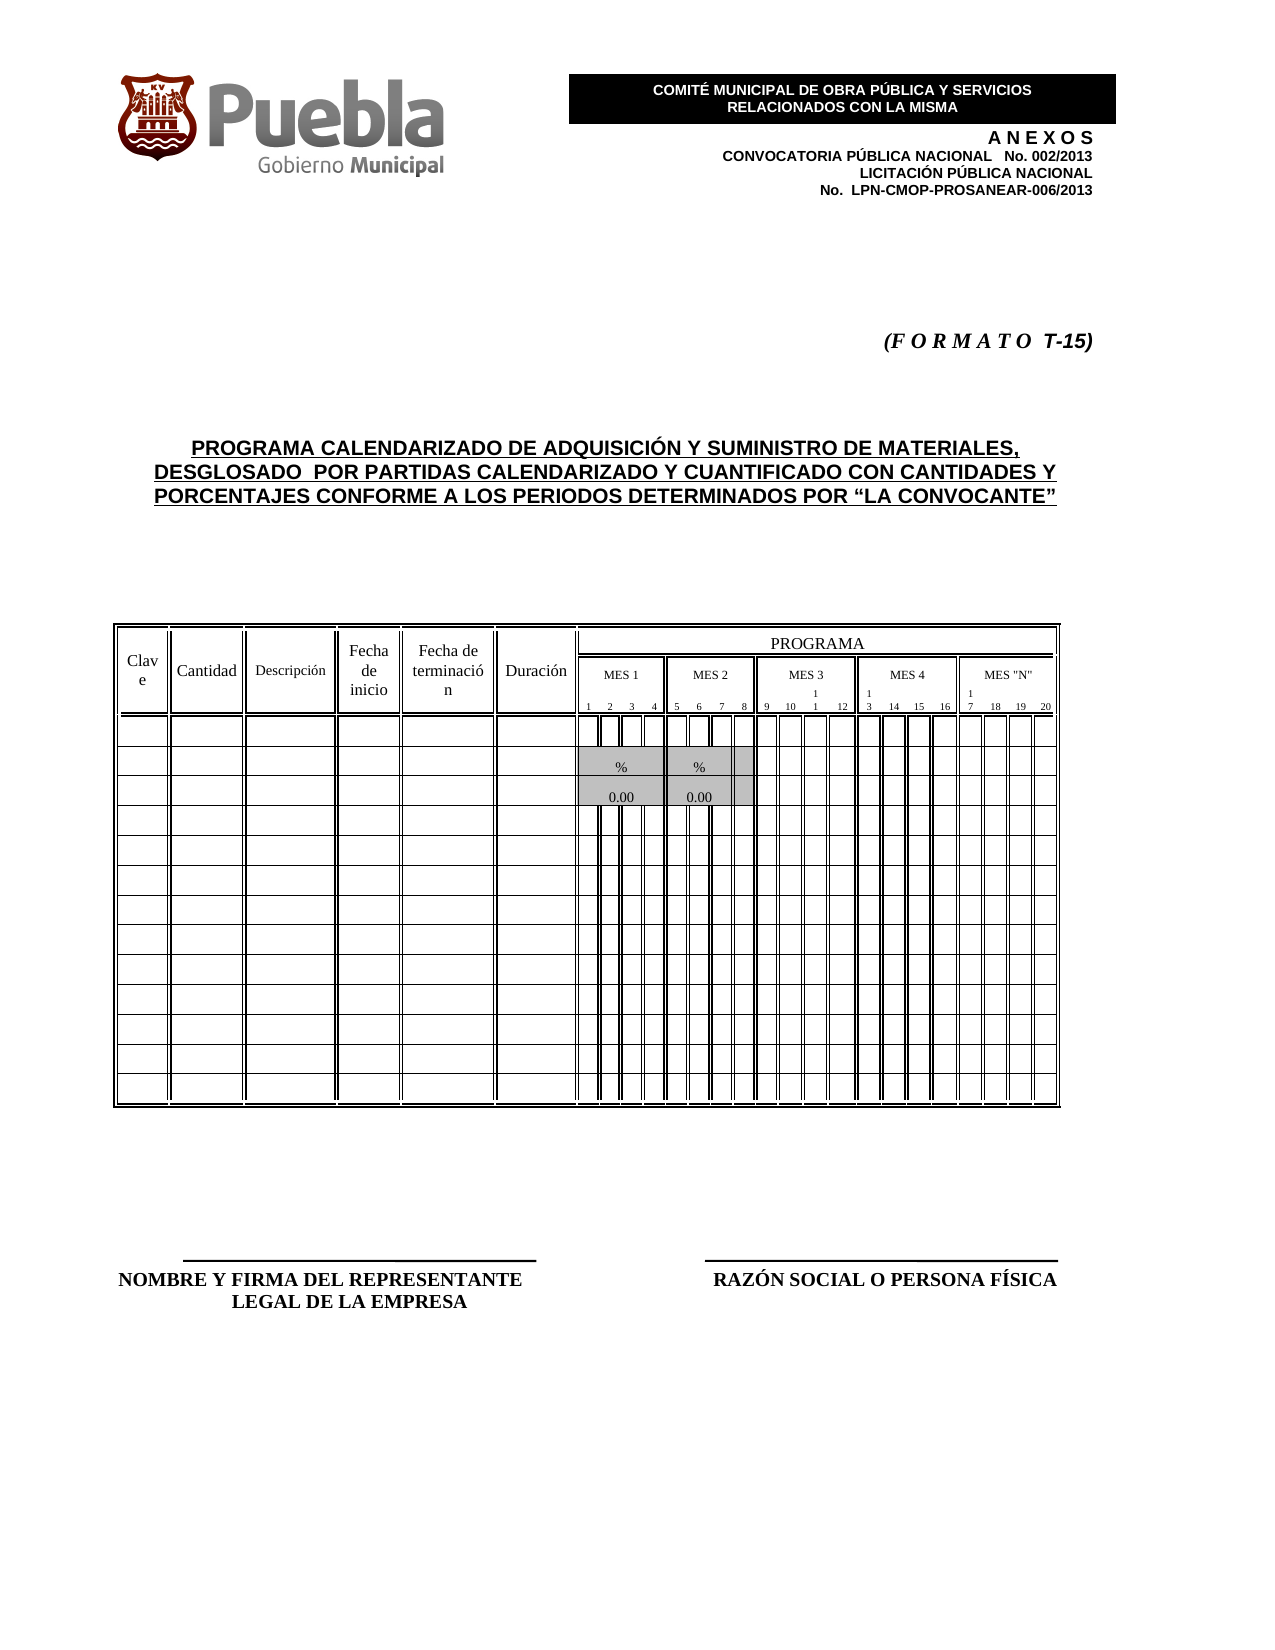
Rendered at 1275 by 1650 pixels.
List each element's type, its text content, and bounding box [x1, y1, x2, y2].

table_cell [602, 955, 618, 984]
table_cell % [668, 747, 731, 775]
table_cell [758, 1045, 776, 1073]
table_cell [645, 836, 663, 865]
table_cell [909, 1015, 929, 1043]
table_cell [884, 925, 904, 954]
table_cell [498, 717, 575, 746]
table_cell [247, 776, 334, 805]
table_cell [172, 1015, 242, 1043]
table_cell [1035, 955, 1056, 984]
table_cell [498, 1015, 575, 1043]
table_cell [830, 747, 854, 775]
table_cell [602, 806, 618, 835]
table_cell [620, 1074, 643, 1103]
table_cell 10 [778, 683, 803, 712]
table_cell [780, 836, 801, 865]
table_cell [1033, 1074, 1056, 1103]
table_cell [1035, 896, 1056, 924]
table_cell [403, 896, 493, 924]
table_cell [934, 836, 956, 865]
table_cell [645, 717, 663, 746]
table_cell [602, 717, 618, 746]
table_cell [579, 925, 597, 954]
table_cell [884, 836, 904, 865]
table_cell [780, 866, 801, 894]
table_header Descripción [244, 625, 337, 712]
table_cell [602, 925, 618, 954]
table_cell [247, 896, 334, 924]
table_cell [805, 836, 826, 865]
table_cell [645, 955, 663, 984]
table_cell [339, 776, 399, 805]
table_cell [579, 866, 597, 894]
table_cell [830, 1045, 854, 1073]
table_cell [668, 985, 686, 1014]
table_cell [780, 717, 801, 746]
table_cell [118, 866, 167, 894]
table_cell [668, 866, 686, 894]
table_cell [805, 955, 826, 984]
table_cell [758, 1015, 776, 1043]
table_cell [690, 955, 708, 984]
table_cell [623, 925, 641, 954]
table_cell [247, 836, 334, 865]
table_cell [958, 1074, 983, 1103]
table_cell [859, 1045, 879, 1073]
table_cell [735, 836, 753, 865]
table_cell 0.00 [579, 776, 663, 805]
table_cell [735, 1015, 753, 1043]
table_cell 3 [620, 683, 643, 712]
table_cell [623, 1045, 641, 1073]
table_cell [960, 896, 981, 924]
table_cell 9 [758, 683, 778, 712]
table_cell [579, 955, 597, 984]
table_cell [830, 925, 854, 954]
table_cell [1010, 925, 1031, 954]
table_cell [690, 985, 708, 1014]
table_cell [985, 896, 1006, 924]
table_cell [735, 925, 753, 954]
table_cell [1010, 866, 1031, 894]
table_cell [830, 896, 854, 924]
table_cell 18 [983, 683, 1008, 712]
table_cell [758, 925, 776, 954]
table_cell [118, 1074, 169, 1103]
table_cell [690, 896, 708, 924]
table_cell [247, 806, 334, 835]
table_cell [780, 1045, 801, 1073]
table_cell [758, 866, 776, 894]
table_cell [602, 896, 618, 924]
table_cell [172, 955, 242, 984]
table_cell [339, 1045, 399, 1073]
table_cell [403, 1045, 493, 1073]
table_cell [735, 866, 753, 894]
table_header PROGRAMA [577, 627, 1056, 653]
table_cell [733, 1074, 755, 1103]
table_cell [830, 955, 854, 984]
table_cell [579, 1015, 597, 1043]
table_cell 7 [710, 683, 733, 712]
table_cell [859, 866, 879, 894]
table_cell [247, 866, 334, 894]
table_cell [985, 985, 1006, 1014]
table_cell [579, 896, 597, 924]
table_cell [1035, 925, 1056, 954]
table_cell [172, 866, 242, 894]
table_cell [780, 985, 801, 1014]
table_cell [579, 717, 597, 746]
text (F O R M A T O T-15) [118, 328, 1092, 353]
table_cell [735, 717, 753, 746]
table_cell [403, 836, 493, 865]
table_cell [934, 717, 956, 746]
table_cell [339, 896, 399, 924]
table_cell [1010, 896, 1031, 924]
table_cell [830, 717, 854, 746]
table_cell [403, 747, 493, 775]
table_cell [1010, 776, 1031, 805]
table_cell [713, 896, 731, 924]
table_cell [602, 836, 618, 865]
table_cell [403, 806, 493, 835]
table_cell [710, 1074, 733, 1103]
table_cell [645, 1015, 663, 1043]
table_cell 0.00 [668, 776, 731, 805]
table_cell [690, 1015, 708, 1043]
table_cell [830, 1015, 854, 1043]
table_cell [934, 747, 956, 775]
table_cell MES 2 [668, 658, 753, 682]
table_cell [735, 985, 753, 1014]
table_cell [713, 836, 731, 865]
table_cell [859, 776, 879, 805]
table_cell [758, 747, 776, 775]
table_cell [881, 1074, 906, 1103]
table_cell [931, 1074, 958, 1103]
table_cell [645, 985, 663, 1014]
table_cell [859, 836, 879, 865]
table_cell [859, 955, 879, 984]
table_cell [909, 955, 929, 984]
table_cell [339, 747, 399, 775]
table_cell 8 [733, 683, 753, 712]
table_cell [337, 1074, 401, 1103]
table_cell [668, 836, 686, 865]
table_cell [735, 747, 753, 775]
table_cell [985, 717, 1006, 746]
table_header Cantidad [169, 625, 244, 712]
table_cell [623, 985, 641, 1014]
table_cell [172, 985, 242, 1014]
table_cell [780, 747, 801, 775]
table_cell [909, 1045, 929, 1073]
table_cell % [579, 747, 663, 775]
table_cell [403, 925, 493, 954]
table_cell MES 1 [579, 658, 663, 682]
table_cell [339, 836, 399, 865]
table_cell [758, 776, 776, 805]
table_cell [498, 955, 575, 984]
table_cell [339, 985, 399, 1014]
table_cell [495, 1074, 577, 1103]
table_cell MES 4 [859, 658, 956, 682]
table_cell [498, 896, 575, 924]
table_cell [623, 717, 641, 746]
table_cell [985, 955, 1006, 984]
table_cell [735, 1045, 753, 1073]
table_cell [934, 776, 956, 805]
table_cell [403, 776, 493, 805]
table_cell [1035, 776, 1056, 805]
table_cell [498, 776, 575, 805]
table_cell [498, 866, 575, 894]
table_cell [780, 925, 801, 954]
table_cell [665, 1074, 688, 1103]
table_cell [906, 1074, 931, 1103]
table_cell [690, 1045, 708, 1073]
table_cell [735, 806, 753, 835]
table_cell [690, 836, 708, 865]
table_cell [830, 985, 854, 1014]
table_cell [116, 712, 169, 746]
table_cell [1035, 747, 1056, 775]
table_cell [579, 985, 597, 1014]
table_cell 6 [688, 683, 710, 712]
text NOMBRE Y FIRMA DEL REPRESENTANTE RAZÓN SOCIAL O PERSONA FÍSICA [118, 1267, 1092, 1290]
table_cell [339, 955, 399, 984]
table_cell [1010, 836, 1031, 865]
table_cell [909, 925, 929, 954]
table_cell [780, 806, 801, 835]
table_cell [985, 776, 1006, 805]
table_cell [934, 866, 956, 894]
table_cell [830, 866, 854, 894]
picture [118, 73, 444, 177]
table_cell [403, 717, 493, 746]
table_cell [1010, 747, 1031, 775]
table_cell [1035, 985, 1056, 1014]
table_cell [735, 896, 753, 924]
table_cell [247, 925, 334, 954]
table_cell [602, 1015, 618, 1043]
table_cell [960, 776, 981, 805]
table_cell [1010, 1045, 1031, 1073]
table_cell 1 [579, 683, 599, 712]
table_cell [909, 747, 929, 775]
table_cell [909, 896, 929, 924]
table_cell 15 [906, 683, 931, 712]
table_cell [403, 955, 493, 984]
table_cell [985, 747, 1006, 775]
table_cell [983, 1074, 1008, 1103]
table_cell [830, 776, 854, 805]
table_cell MES "N" [958, 653, 1058, 682]
table_cell [690, 866, 708, 894]
table_cell [960, 806, 981, 835]
table_cell [1033, 712, 1058, 746]
table_cell 11 [803, 683, 828, 712]
table_cell [713, 806, 731, 835]
table_header Duración [495, 625, 577, 712]
table_cell [713, 925, 731, 954]
table_cell [934, 955, 956, 984]
table_cell [985, 1045, 1006, 1073]
table_cell [247, 955, 334, 984]
table_cell [623, 836, 641, 865]
table_cell 2 [600, 683, 620, 712]
table_cell [118, 836, 167, 865]
table_cell [960, 1015, 981, 1043]
table_cell [688, 1074, 710, 1103]
table_cell [172, 836, 242, 865]
table_cell [668, 717, 686, 746]
table_cell [755, 1074, 778, 1103]
table_cell [884, 1015, 904, 1043]
table_cell [579, 836, 597, 865]
table_cell [339, 925, 399, 954]
table_cell [960, 866, 981, 894]
table_cell [118, 896, 167, 924]
table_cell [884, 776, 904, 805]
table_cell [118, 1015, 167, 1043]
table_cell [403, 866, 493, 894]
table_cell [1035, 866, 1056, 894]
table_cell [859, 717, 879, 746]
table_cell [884, 747, 904, 775]
table_cell [805, 1045, 826, 1073]
table_cell [934, 1015, 956, 1043]
table_cell [498, 985, 575, 1014]
table_cell [339, 806, 399, 835]
table_cell [884, 955, 904, 984]
table_cell [118, 776, 167, 805]
table_cell [172, 1045, 242, 1073]
table_cell [339, 717, 399, 746]
table_cell [602, 866, 618, 894]
table_cell [884, 985, 904, 1014]
table_cell [247, 985, 334, 1014]
table_cell [830, 836, 854, 865]
table_cell [645, 1045, 663, 1073]
table_cell MES 3 [758, 658, 854, 682]
table_cell [668, 1015, 686, 1043]
table_cell [960, 836, 981, 865]
table_cell [859, 806, 879, 835]
table_cell 12 [828, 683, 854, 712]
table_cell 20 [1033, 683, 1056, 712]
table_cell [1010, 1015, 1031, 1043]
table_cell [758, 717, 776, 746]
text LEGAL DE [118, 1290, 1092, 1313]
table_cell [803, 1074, 828, 1103]
table_cell [1035, 1045, 1056, 1073]
table_header Fecha de inicio [337, 625, 401, 712]
table_cell [805, 1015, 826, 1043]
table_cell [247, 747, 334, 775]
table_cell [884, 866, 904, 894]
table_cell [859, 925, 879, 954]
table_cell [118, 806, 167, 835]
table_cell [623, 896, 641, 924]
table_cell [859, 747, 879, 775]
table_cell [1010, 806, 1031, 835]
table_cell [623, 955, 641, 984]
table_cell [960, 717, 981, 746]
table_cell [172, 776, 242, 805]
table_cell [934, 985, 956, 1014]
table_cell [805, 925, 826, 954]
table_header Clave [116, 625, 169, 712]
table_cell [805, 896, 826, 924]
table_cell [602, 1045, 618, 1073]
table_cell [118, 925, 167, 954]
table_cell [713, 1015, 731, 1043]
table_cell [118, 955, 167, 984]
table_cell [643, 1074, 665, 1103]
table_cell [735, 776, 753, 805]
table_cell [690, 717, 708, 746]
table_cell [856, 1074, 881, 1103]
table_cell [1035, 836, 1056, 865]
table_cell [690, 806, 708, 835]
table_cell [690, 925, 708, 954]
table_cell 16 [931, 683, 956, 712]
table_cell [934, 925, 956, 954]
table_cell [985, 866, 1006, 894]
table_cell [1010, 955, 1031, 984]
table_cell [1010, 985, 1031, 1014]
table_cell [339, 1015, 399, 1043]
table_cell [735, 955, 753, 984]
table_cell [645, 806, 663, 835]
table_cell [668, 806, 686, 835]
table_cell [668, 955, 686, 984]
table_cell [1035, 806, 1056, 835]
table_cell [403, 1015, 493, 1043]
table_cell [118, 985, 167, 1014]
table_cell 5 [668, 683, 688, 712]
table_cell [828, 1074, 856, 1103]
table_cell [780, 955, 801, 984]
table_cell [934, 1045, 956, 1073]
table_cell [909, 776, 929, 805]
table_cell [713, 985, 731, 1014]
table_cell [884, 806, 904, 835]
table_cell [339, 866, 399, 894]
table_cell [498, 1045, 575, 1073]
table_cell [713, 866, 731, 894]
table_cell [934, 806, 956, 835]
table_cell [960, 985, 981, 1014]
table_cell [909, 806, 929, 835]
text PROGRAMA CALENDARIZADO DE ADQUISICIÓN Y SUMINISTRO DE MATERIALES, DESGLOSADO POR PARTIDAS CALENDARIZADO Y CUANTIFICADO CON CANTIDADES Y PORCENTAJES CONFORME A LOS PERIODOS DETERMINADOS POR “LA CONVOCANTE” [118, 436, 1092, 508]
table_cell [805, 717, 826, 746]
table_cell [172, 717, 242, 746]
table_cell [909, 717, 929, 746]
table_cell [668, 1045, 686, 1073]
table_cell [118, 747, 167, 775]
table_cell [602, 985, 618, 1014]
table_cell 14 [881, 683, 906, 712]
table_cell [169, 1074, 244, 1103]
table_cell [713, 717, 731, 746]
table_cell [623, 866, 641, 894]
table_cell [960, 1045, 981, 1073]
table_cell [1010, 717, 1031, 746]
table_cell [600, 1074, 620, 1103]
table_cell [247, 717, 334, 746]
table_cell 13 [859, 683, 881, 712]
table_cell [780, 776, 801, 805]
table_cell [645, 866, 663, 894]
table_cell [884, 896, 904, 924]
table_cell [577, 1074, 599, 1103]
table_cell [960, 925, 981, 954]
table_cell [498, 925, 575, 954]
table_cell [645, 896, 663, 924]
table_cell [805, 747, 826, 775]
table_cell [830, 806, 854, 835]
table_cell [985, 1015, 1006, 1043]
table_cell [960, 747, 981, 775]
table_cell [498, 806, 575, 835]
table_cell [884, 1045, 904, 1073]
table_cell [244, 1074, 337, 1103]
table_cell [884, 717, 904, 746]
table_cell [758, 896, 776, 924]
table_cell [805, 806, 826, 835]
table_cell [247, 1045, 334, 1073]
table_cell [934, 896, 956, 924]
table_cell [778, 1074, 803, 1103]
table_cell [859, 896, 879, 924]
table_cell [985, 806, 1006, 835]
table_cell [758, 836, 776, 865]
table_cell [623, 1015, 641, 1043]
table_cell [758, 806, 776, 835]
table_cell 19 [1008, 683, 1033, 712]
table_cell [1035, 1015, 1056, 1043]
table_cell 4 [643, 683, 663, 712]
table_cell [172, 925, 242, 954]
table_cell [780, 896, 801, 924]
table_cell [403, 985, 493, 1014]
table_cell [172, 896, 242, 924]
table_cell [985, 925, 1006, 954]
table_cell [668, 925, 686, 954]
table_cell [985, 836, 1006, 865]
table_cell [780, 1015, 801, 1043]
table_cell 17 [960, 683, 983, 712]
table_cell [960, 955, 981, 984]
table_cell [172, 747, 242, 775]
table_cell [498, 836, 575, 865]
table_cell [713, 1045, 731, 1073]
table_cell [909, 985, 929, 1014]
table_cell [805, 985, 826, 1014]
table_header Fecha de terminación [401, 625, 495, 712]
table_cell [758, 985, 776, 1014]
table_cell [645, 925, 663, 954]
table_cell [805, 866, 826, 894]
table_cell [1008, 1074, 1033, 1103]
table_cell [909, 866, 929, 894]
table_cell [118, 1045, 167, 1073]
table_cell [579, 806, 597, 835]
table_cell [498, 747, 575, 775]
table_cell [247, 1015, 334, 1043]
table_cell [713, 955, 731, 984]
table_cell [579, 1045, 597, 1073]
table_cell [805, 776, 826, 805]
table_cell [859, 985, 879, 1014]
table_cell [758, 955, 776, 984]
table_cell [909, 836, 929, 865]
table_cell [623, 806, 641, 835]
table_cell [668, 896, 686, 924]
table_cell [401, 1074, 495, 1103]
table_cell [859, 1015, 879, 1043]
table_cell [172, 806, 242, 835]
